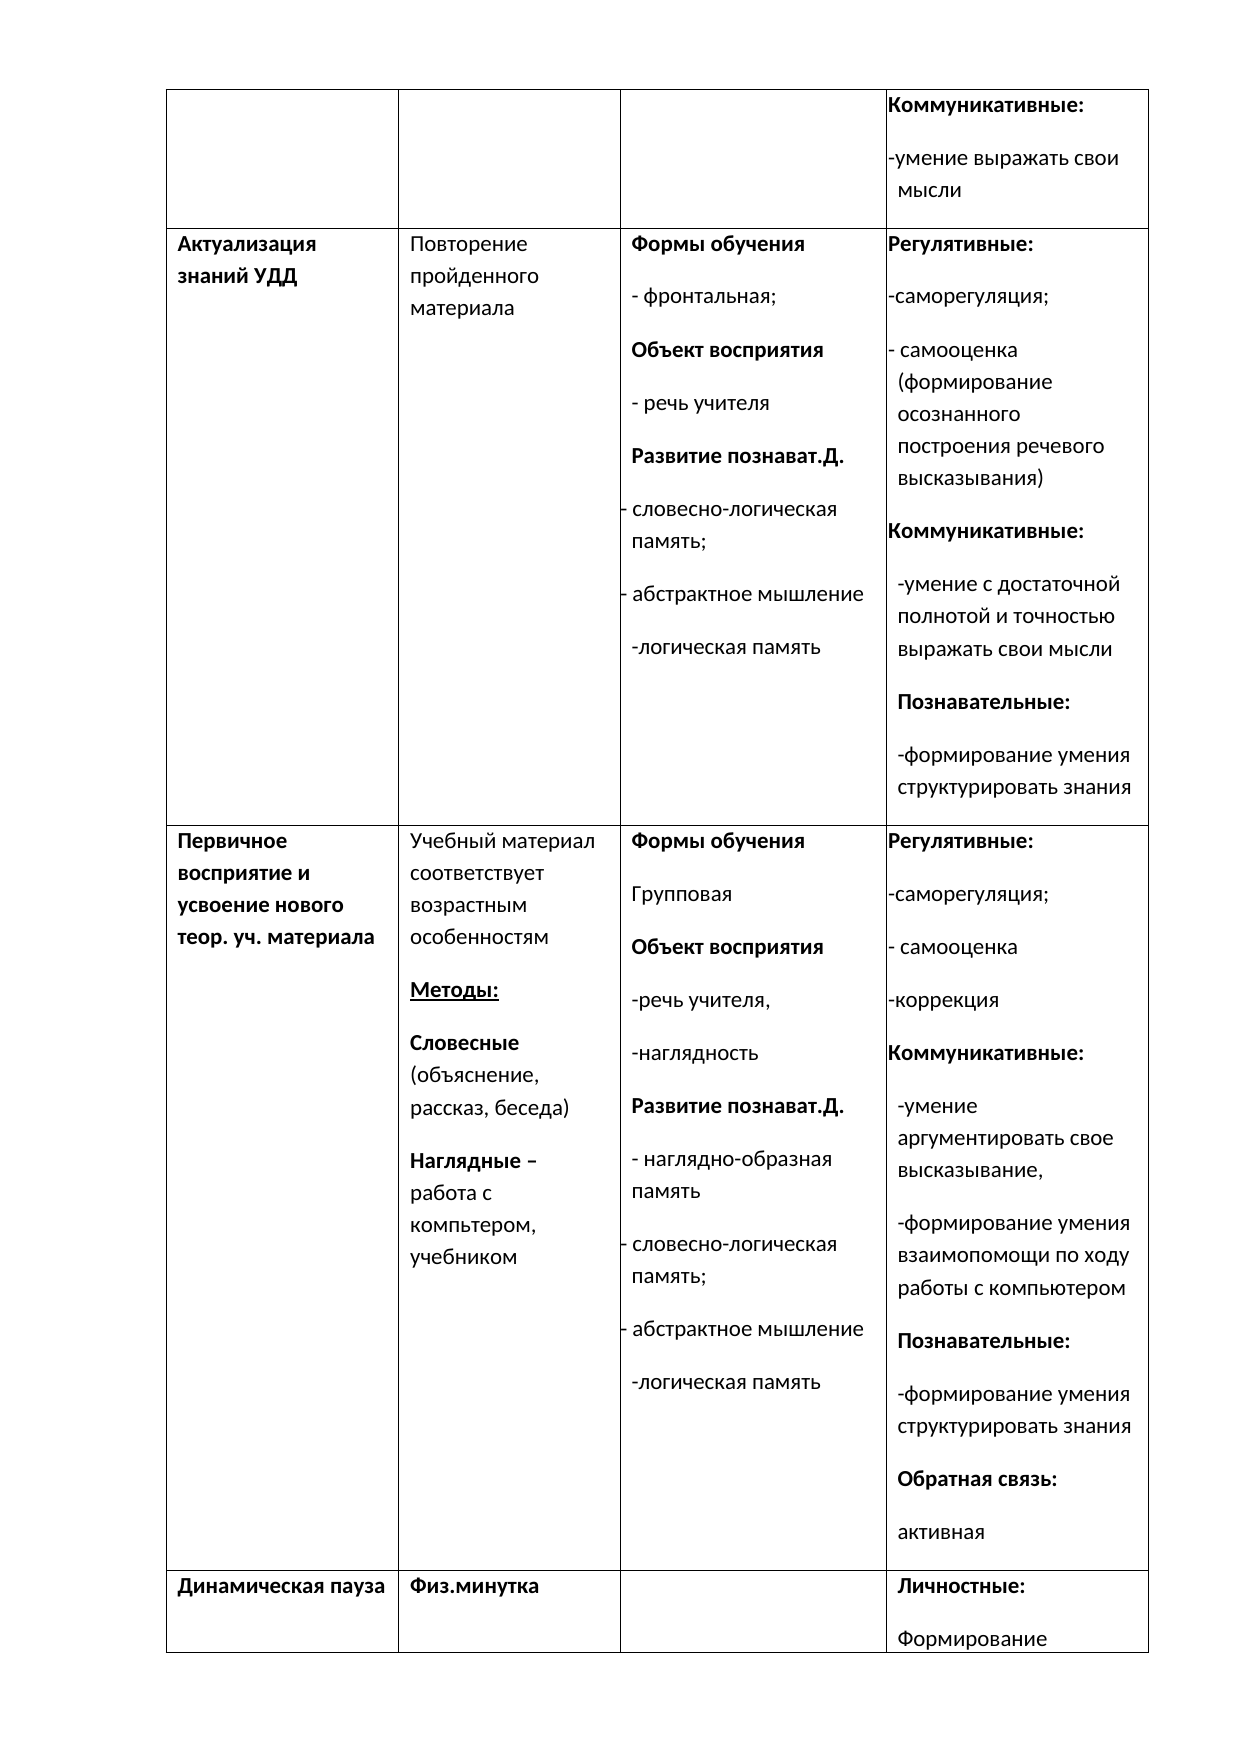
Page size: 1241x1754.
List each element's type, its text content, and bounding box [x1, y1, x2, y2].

table_cell [621, 1571, 886, 1652]
table_cell Актуализация знаний УДД [167, 229, 398, 825]
table_cell Формы обучения Групповая Объект восприятия -речь учителя, -наглядность Развитие познават.Д. - наглядно-образная память - словесно-логическая память; - абстрактное мышление -логическая память [621, 826, 886, 1570]
table_cell Физ.минутка [399, 1571, 620, 1652]
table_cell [167, 90, 398, 228]
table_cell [887, 1571, 1148, 1652]
table_cell [621, 90, 886, 228]
table_cell Формы обучения - фронтальная; Объект восприятия - речь учителя Развитие познават.Д. - словесно-логическая память; - абстрактное мышление -логическая память [621, 229, 886, 825]
table_cell Учебный материал соответствует возрастным особенностям Методы: Словесные (объяснение, рассказ, беседа) Наглядные – работа с компьтером, учебником [399, 826, 620, 1570]
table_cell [887, 90, 1148, 228]
table_cell Динамическая пауза [167, 1571, 398, 1652]
table_cell Первичное восприятие и усвоение нового теор. уч. материала [167, 826, 398, 1570]
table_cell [399, 90, 620, 228]
table_cell Регулятивные: -саморегуляция; - самооценка (формирование осознанного построения речевого высказывания) Коммуникативные: -умение с достаточной полнотой и точностью выражать свои мысли Познавательные: -формирование умения структурировать знания [887, 229, 1148, 825]
table_cell Регулятивные: -саморегуляция; - самооценка -коррекция Коммуникативные: -умение аргументировать свое высказывание, -формирование умения взаимопомощи по ходу работы с компьютером Познавательные: -формирование умения структурировать знания Обратная связь: активная [887, 826, 1148, 1570]
table_cell Повторение пройденного материала [399, 229, 620, 825]
